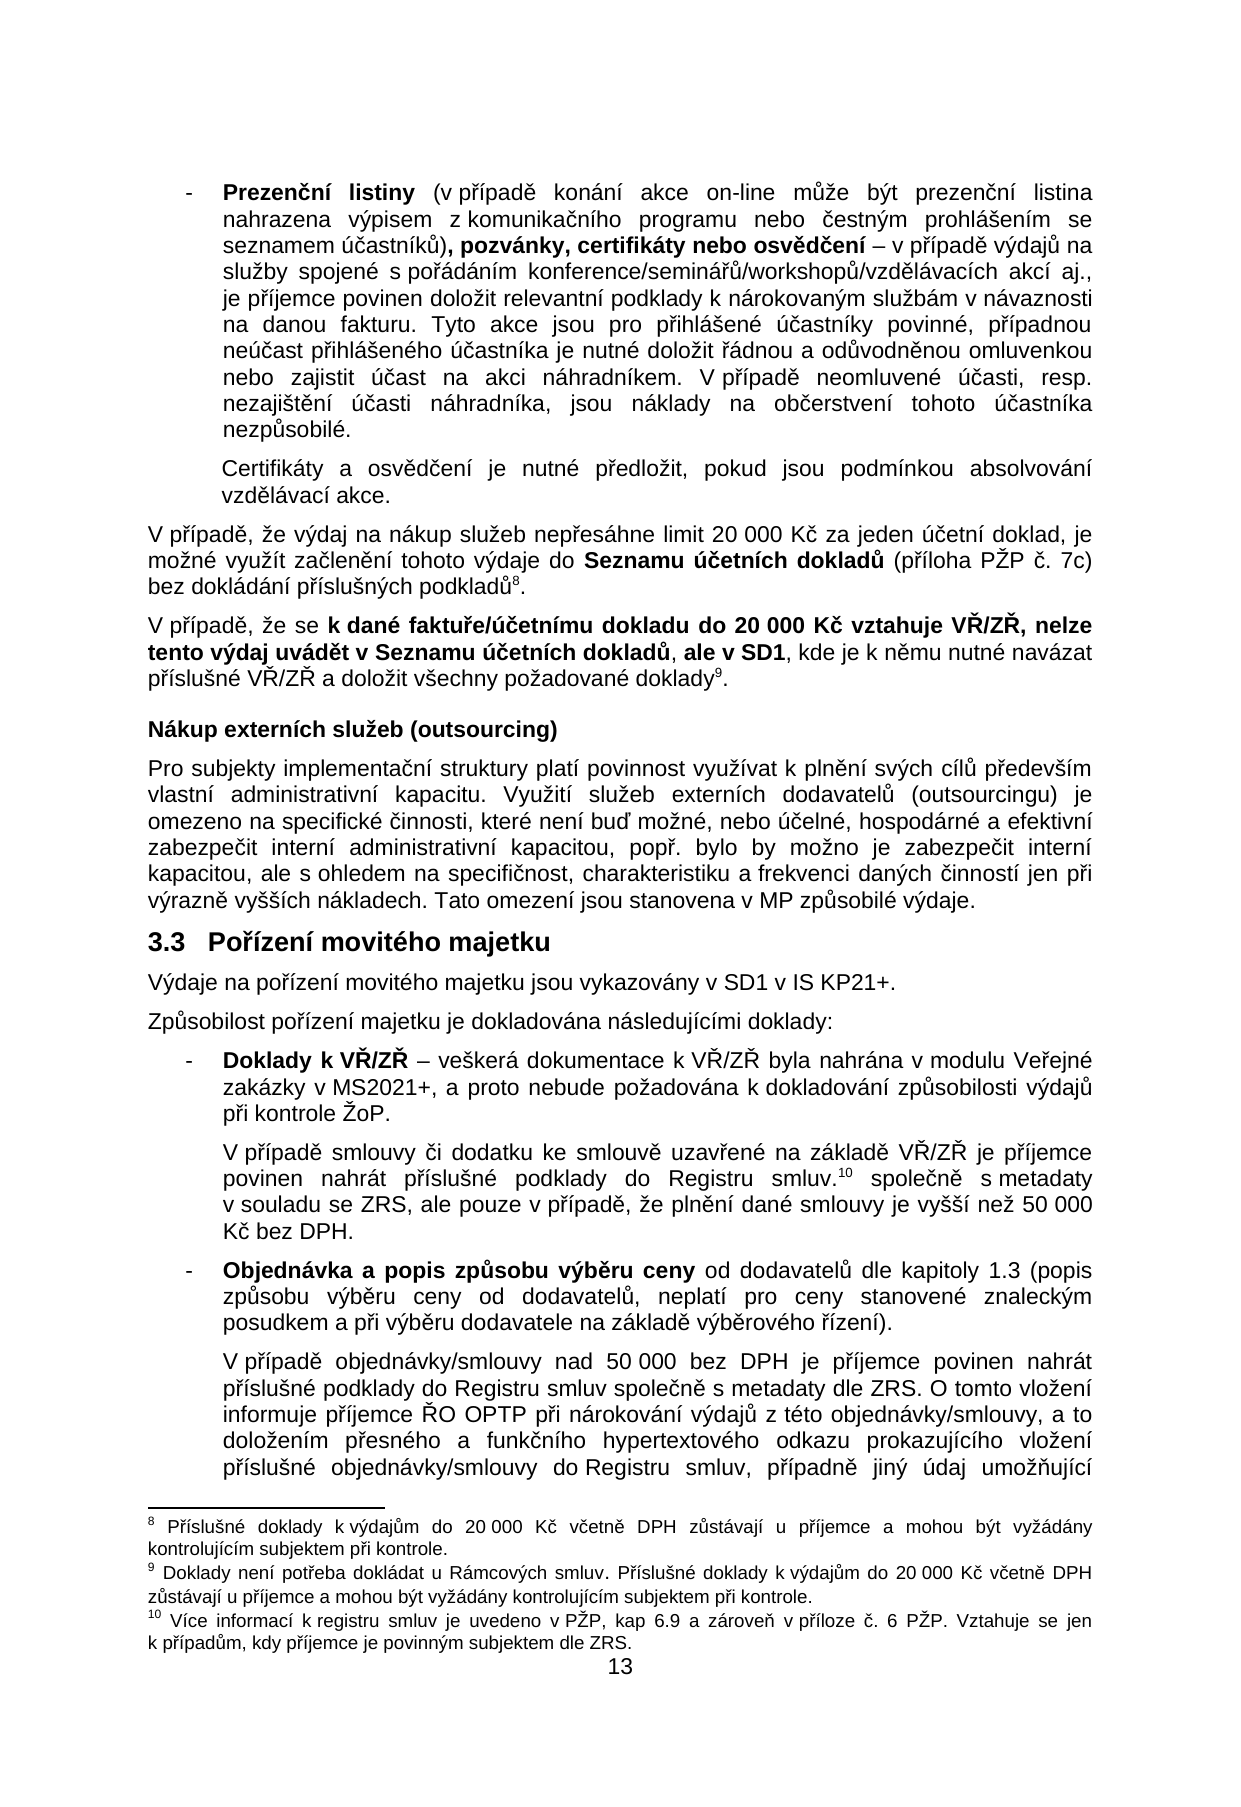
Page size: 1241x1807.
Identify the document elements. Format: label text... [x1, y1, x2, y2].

text V případě, že výdaj na nákup služeb nepřesáhne limit 20 000 Kč za jeden účetní doklad, je možné využít začlenění tohoto výdaje do Seznamu účetních dokladů (příloha PŽP č. 7c) bez dokládání příslušných podkladů. [148, 521, 1092, 599]
text Výdaje na pořízení movitého majetku jsou vykazovány v SD1 v IS KP21+. [148, 969, 1092, 996]
list V případě smlouvy či dodatku ke smlouvě uzavřené na základě VŘ/ZŘ je příjemce povinen nahrát příslušné podklady do Registru smluv. společně s metadaty v souladu se ZRS, ale pouze v případě, že plnění dané smlouvy je vyšší než 50 000 Kč bez DPH. [223, 1139, 1092, 1244]
subtitle Pořízení movitého majetku [148, 926, 1092, 957]
list Doklady k VŘ/ZŘ – veškerá dokumentace k VŘ/ZŘ byla nahrána v modulu Veřejné zakázky v MS2021+, a proto nebude požadována k dokladování způsobilosti výdajů při kontrole ŽoP. [185, 1047, 1092, 1126]
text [223, 1348, 1092, 1480]
text Certifikáty a osvědčení je nutné předložit, pokud jsou podmínkou absolvování vzdělávací akce. [221, 455, 1092, 508]
list Prezenční listiny (v případě konání akce on-line může být prezenční listina nahrazena výpisem z komunikačního programu nebo čestným prohlášením se seznamem účastníků), pozvánky, certifikáty nebo osvědčení – v případě výdajů na služby spojené s pořádáním konference/seminářů/workshopů/vzdělávacích akcí aj., je příjemce povinen doložit relevantní podklady k nárokovaným službám v návaznosti na danou fakturu. Tyto akce jsou pro přihlášené účastníky povinné, případnou neúčast přihlášeného účastníka je nutné doložit řádnou a odůvodněnou omluvenkou nebo zajistit účast na akci náhradníkem. V případě neomluvené účasti, resp. nezajištění účasti náhradníka, jsou náklady na občerstvení tohoto účastníka nezpůsobilé. [185, 179, 1092, 443]
text V případě, že se k dané faktuře/účetnímu dokladu do 20 000 Kč vztahuje VŘ/ZŘ, nelze tento výdaj uvádět v Seznamu účetních dokladů, ale v SD1, kde je k němu nutné navázat příslušné VŘ/ZŘ a doložit všechny požadované doklady. [148, 612, 1092, 691]
text Nákup externích služeb (outsourcing) [148, 716, 1092, 742]
list Objednávka a popis způsobu výběru ceny od dodavatelů dle kapitoly 1.3 (popis způsobu výběru ceny od dodavatelů, neplatí pro ceny stanovené znaleckým posudkem a při výběru dodavatele na základě výběrového řízení). [185, 1257, 1092, 1336]
text Způsobilost pořízení majetku je dokladována následujícími doklady: [148, 1008, 1092, 1034]
text Pro subjekty implementační struktury platí povinnost využívat k plnění svých cílů především vlastní administrativní kapacitu. Využití služeb externích dodavatelů (outsourcingu) je omezeno na specifické činnosti, které není buď možné, nebo účelné, hospodárné a efektivní zabezpečit interní administrativní kapacitou, popř. bylo by možno je zabezpečit interní kapacitou, ale s ohledem na specifičnost, charakteristiku a frekvenci daných činností jen při výrazně vyšších nákladech. Tato omezení jsou stanovena v MP způsobilé výdaje. [148, 755, 1092, 913]
